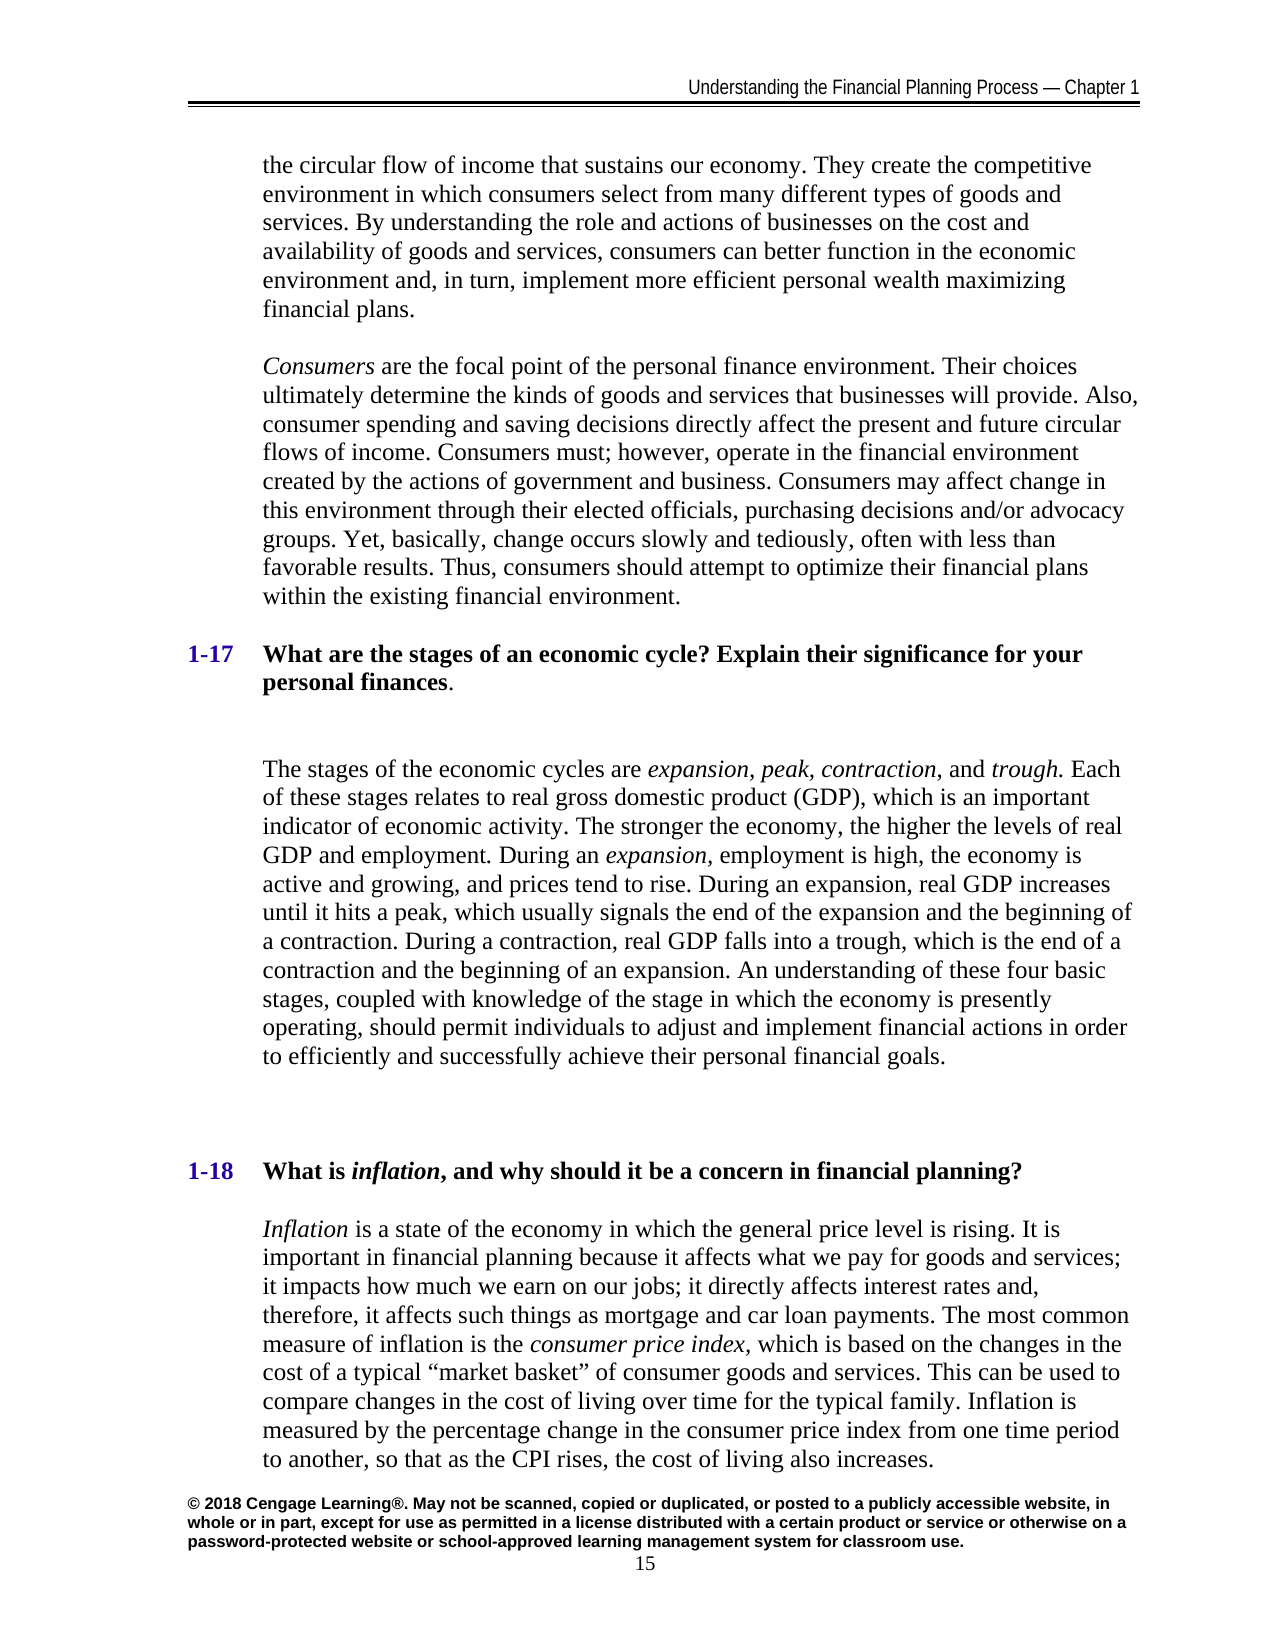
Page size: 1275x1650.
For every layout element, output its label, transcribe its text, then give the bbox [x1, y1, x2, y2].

text The stages of the economic cycles are expansion, peak, contraction, and trough. Each of these stages relates to real gross domestic product (GDP), which is an important indicator of economic activity. The stronger the economy, the higher the levels of real GDP and employment. During an expansion, employment is high, the economy is active and growing, and prices tend to rise. During an expansion, real GDP increases until it hits a peak, which usually signals the end of the expansion and the beginning of a contraction. During a contraction, real GDP falls into a trough, which is the end of a contraction and the beginning of an expansion. An understanding of these four basic stages, coupled with knowledge of the stage in which the economy is presently operating, should permit individuals to adjust and implement financial actions in order to efficiently and successfully achieve their personal financial goals. [187, 754, 1140, 1070]
text 1-18 What is inflation, and why should it be a concern in financial planning? [187, 1156, 1140, 1185]
text Inflation is a state of the economy in which the general price level is rising. It is important in financial planning because it affects what we pay for goods and services; it impacts how much we earn on our jobs; it directly affects interest rates and, therefore, it affects such things as mortgage and car loan payments. The most common measure of inflation is the consumer price index, which is based on the changes in the cost of a typical “market basket” of consumer goods and services. This can be used to compare changes in the cost of living over time for the typical family. Inflation is measured by the percentage change in the consumer price index from one time period to another, so that as the CPI rises, the cost of living also increases. [187, 1214, 1140, 1472]
text 1-17 What are the stages of an economic cycle? Explain their significance for your personal finances. [187, 639, 1140, 696]
text Consumers are the focal point of the personal finance environment. Their choices ultimately determine the kinds of goods and services that businesses will provide. Also, consumer spending and saving decisions directly affect the present and future circular flows of income. Consumers must; however, operate in the financial environment created by the actions of government and business. Consumers may affect change in this environment through their elected officials, purchasing decisions and/or advocacy groups. Yet, basically, change occurs slowly and tediously, often with less than favorable results. Thus, consumers should attempt to optimize their financial plans within the existing financial environment. [187, 351, 1140, 610]
